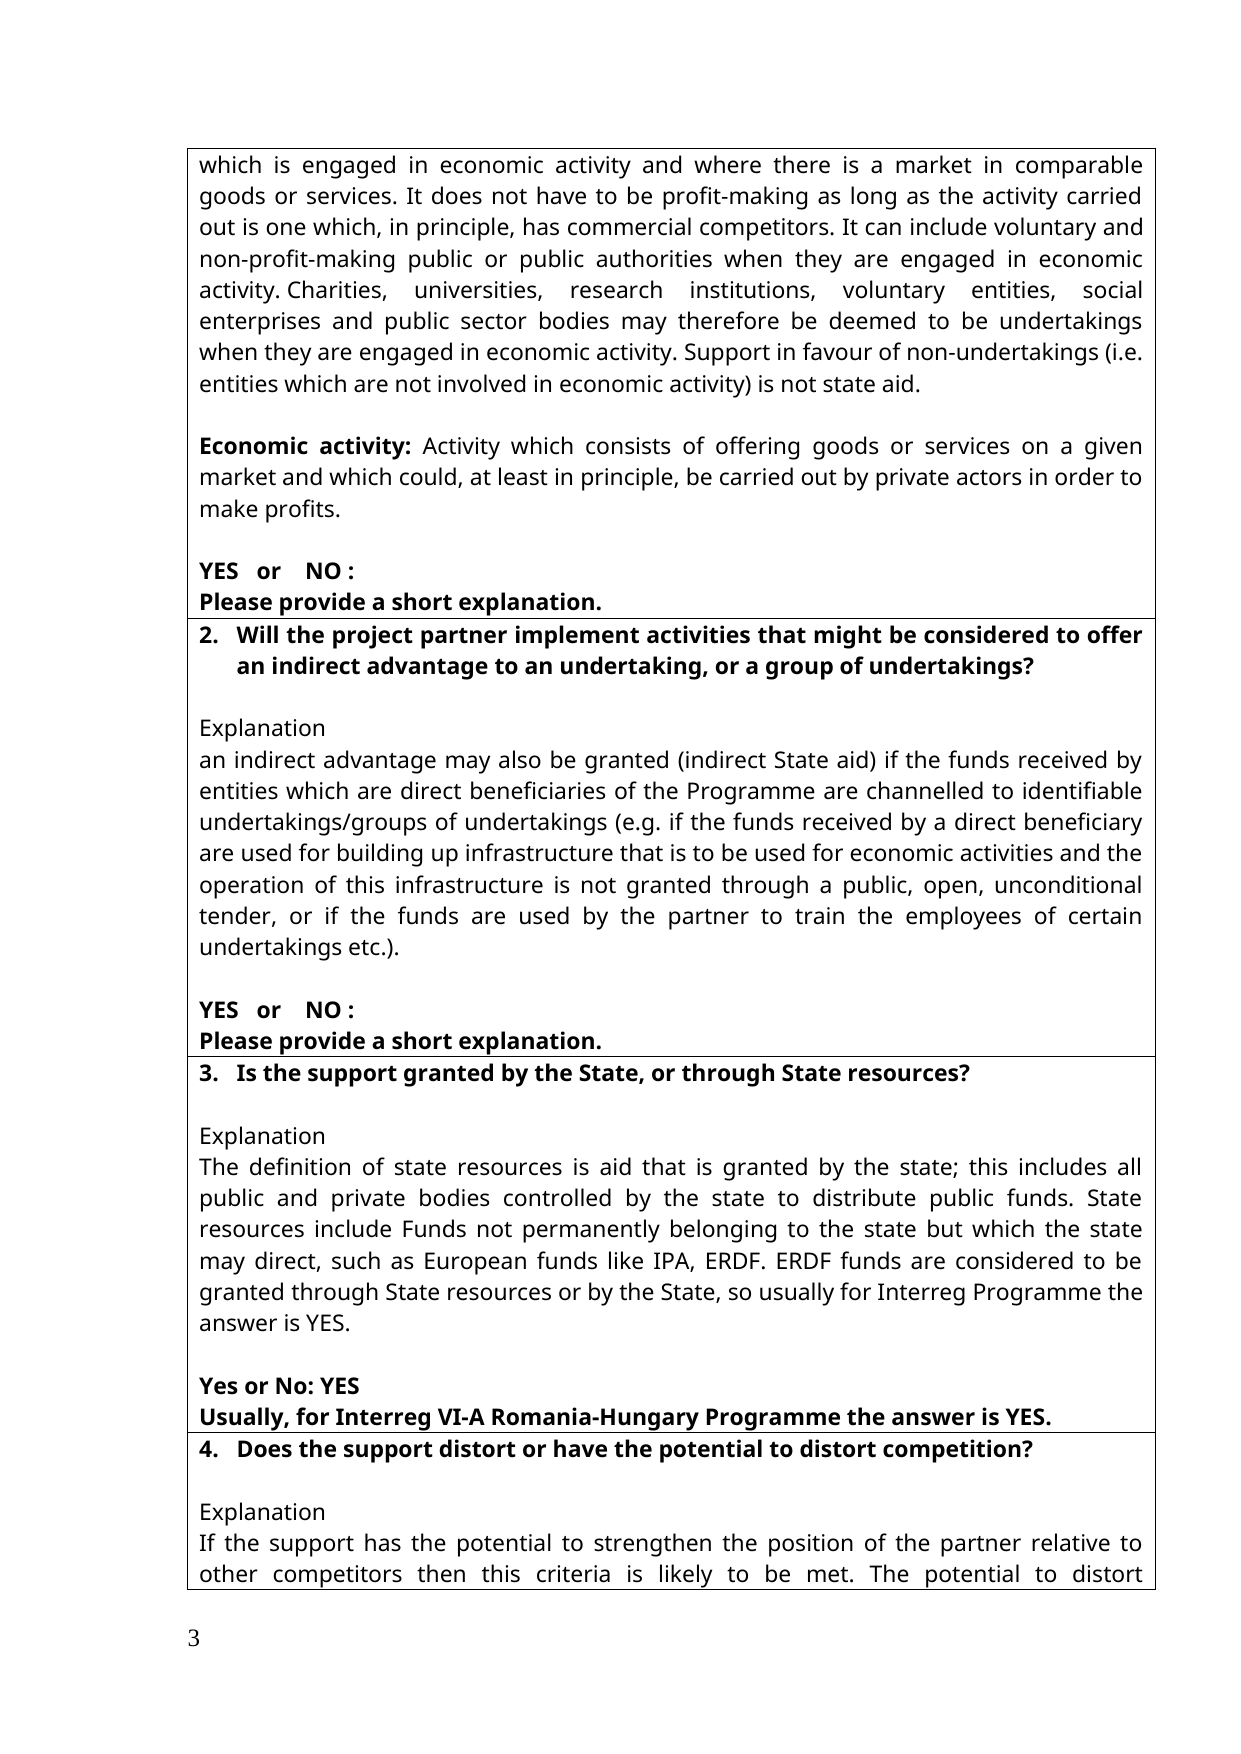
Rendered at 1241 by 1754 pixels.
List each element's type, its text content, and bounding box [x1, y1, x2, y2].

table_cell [188, 1433, 1155, 1589]
table_cell Will the project partner implement activities that might be considered to offer an indirect advantage to an undertaking, or a group of undertakings? Explanation an indirect advantage may also be granted (indirect State aid) if the funds received by entities which are direct beneficiaries of the Programme are channelled to identifiable undertakings/groups of undertakings (e.g. if the funds received by a direct beneficiary are used for building up infrastructure that is to be used for economic activities and the operation of this infrastructure is not granted through a public, open, unconditional tender, or if the funds are used by the partner to train the employees of certain undertakings etc.). YES or NO : Please provide a short explanation. [188, 619, 1155, 1056]
table_cell Is the support granted by the State, or through State resources? Explanation The definition of state resources is aid that is granted by the state; this includes all public and private bodies controlled by the state to distribute public funds. State resources include Funds not permanently belonging to the state but which the state may direct, such as European funds like IPA, ERDF. ERDF funds are considered to be granted through State resources or by the State, so usually for Interreg Programme the answer is YES. Yes or No: YES Usually, for Interreg VI-A Romania-Hungary Programme the answer is YES. [188, 1057, 1155, 1432]
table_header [188, 149, 1155, 617]
